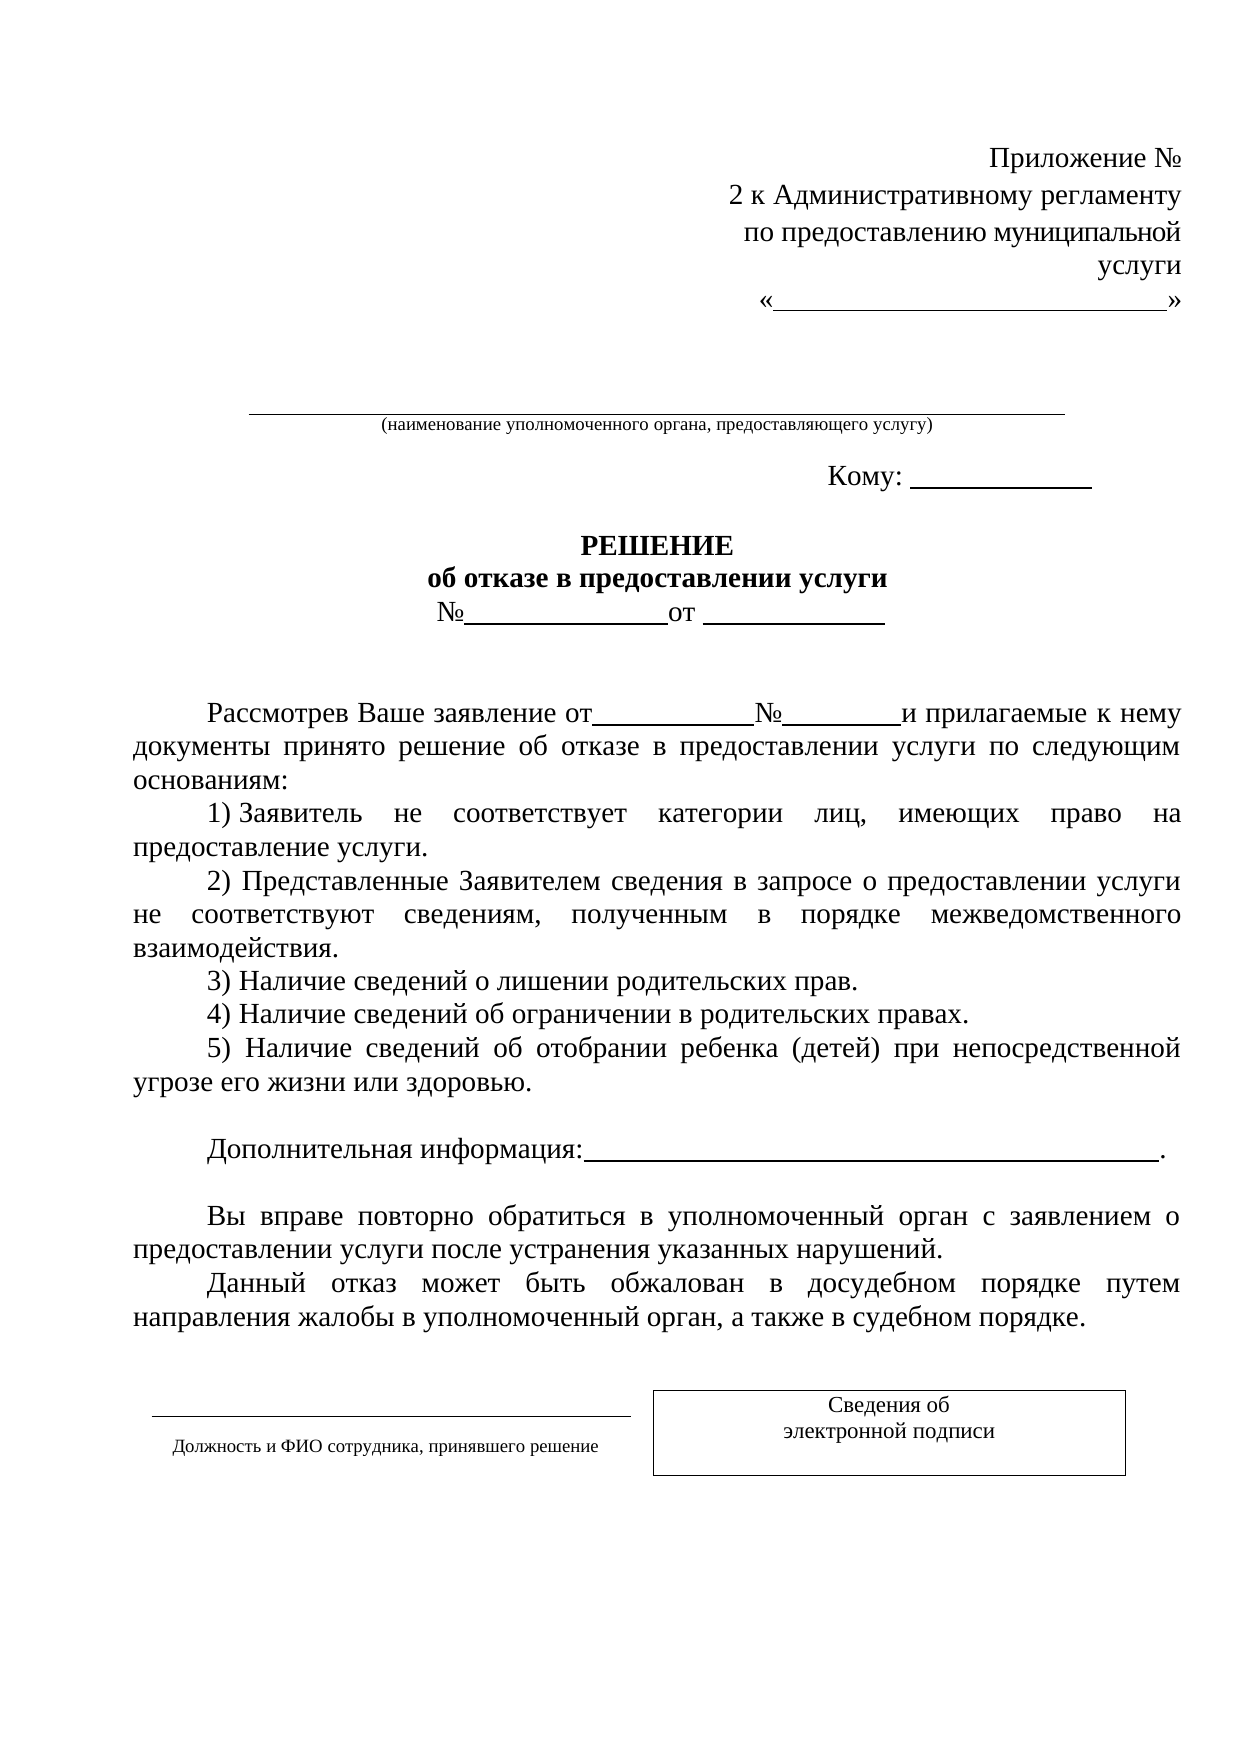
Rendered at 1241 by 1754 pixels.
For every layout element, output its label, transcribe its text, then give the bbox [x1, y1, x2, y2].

list Представленные Заявителем сведения в запросе о предоставлении услуги не соответствуют сведениям, полученным в порядке межведомственного взаимодействия. [133, 863, 1181, 963]
subtitle РЕШЕНИЕ [134, 528, 1180, 561]
text « » [100, 281, 1182, 314]
text № от [116, 594, 1205, 628]
list Заявитель не соответствует категории лиц, имеющих право на предоставление услуги. [133, 796, 1181, 863]
text (наименование уполномоченного органа, предоставляющего услугу) [133, 410, 1180, 434]
text Вы вправе повторно обратиться в уполномоченный орган с заявлением о предоставлении услуги после устранения указанных нарушений. [133, 1198, 1181, 1265]
table_header Должность и ФИО сотрудника, принявшего решение [113, 1390, 653, 1475]
list Наличие сведений об отобрании ребенка (детей) при непосредственной угрозе его жизни или здоровью. [133, 1030, 1181, 1097]
table_header Сведения об электронной подписи [654, 1391, 1125, 1475]
text Рассмотрев Ваше заявление от № и прилагаемые к нему документы принято решение об отказе в предоставлении услуги по следующим основаниям: [133, 695, 1182, 796]
text об отказе в предоставлении услуги [134, 561, 1180, 594]
text услуги [100, 251, 1182, 281]
text Данный отказ может быть обжалован в досудебном порядке путем направления жалобы в уполномоченный орган, а также в судебном порядке. [133, 1265, 1181, 1332]
text Кому: [827, 458, 1205, 492]
list Наличие сведений о лишении родительских прав. [207, 963, 1205, 997]
text Дополнительная информация: . [207, 1131, 1205, 1164]
text Приложение № 2 к Административному регламенту по предоставлению муниципальной [721, 140, 1182, 248]
list Наличие сведений об ограничении в родительских правах. [207, 997, 1205, 1030]
